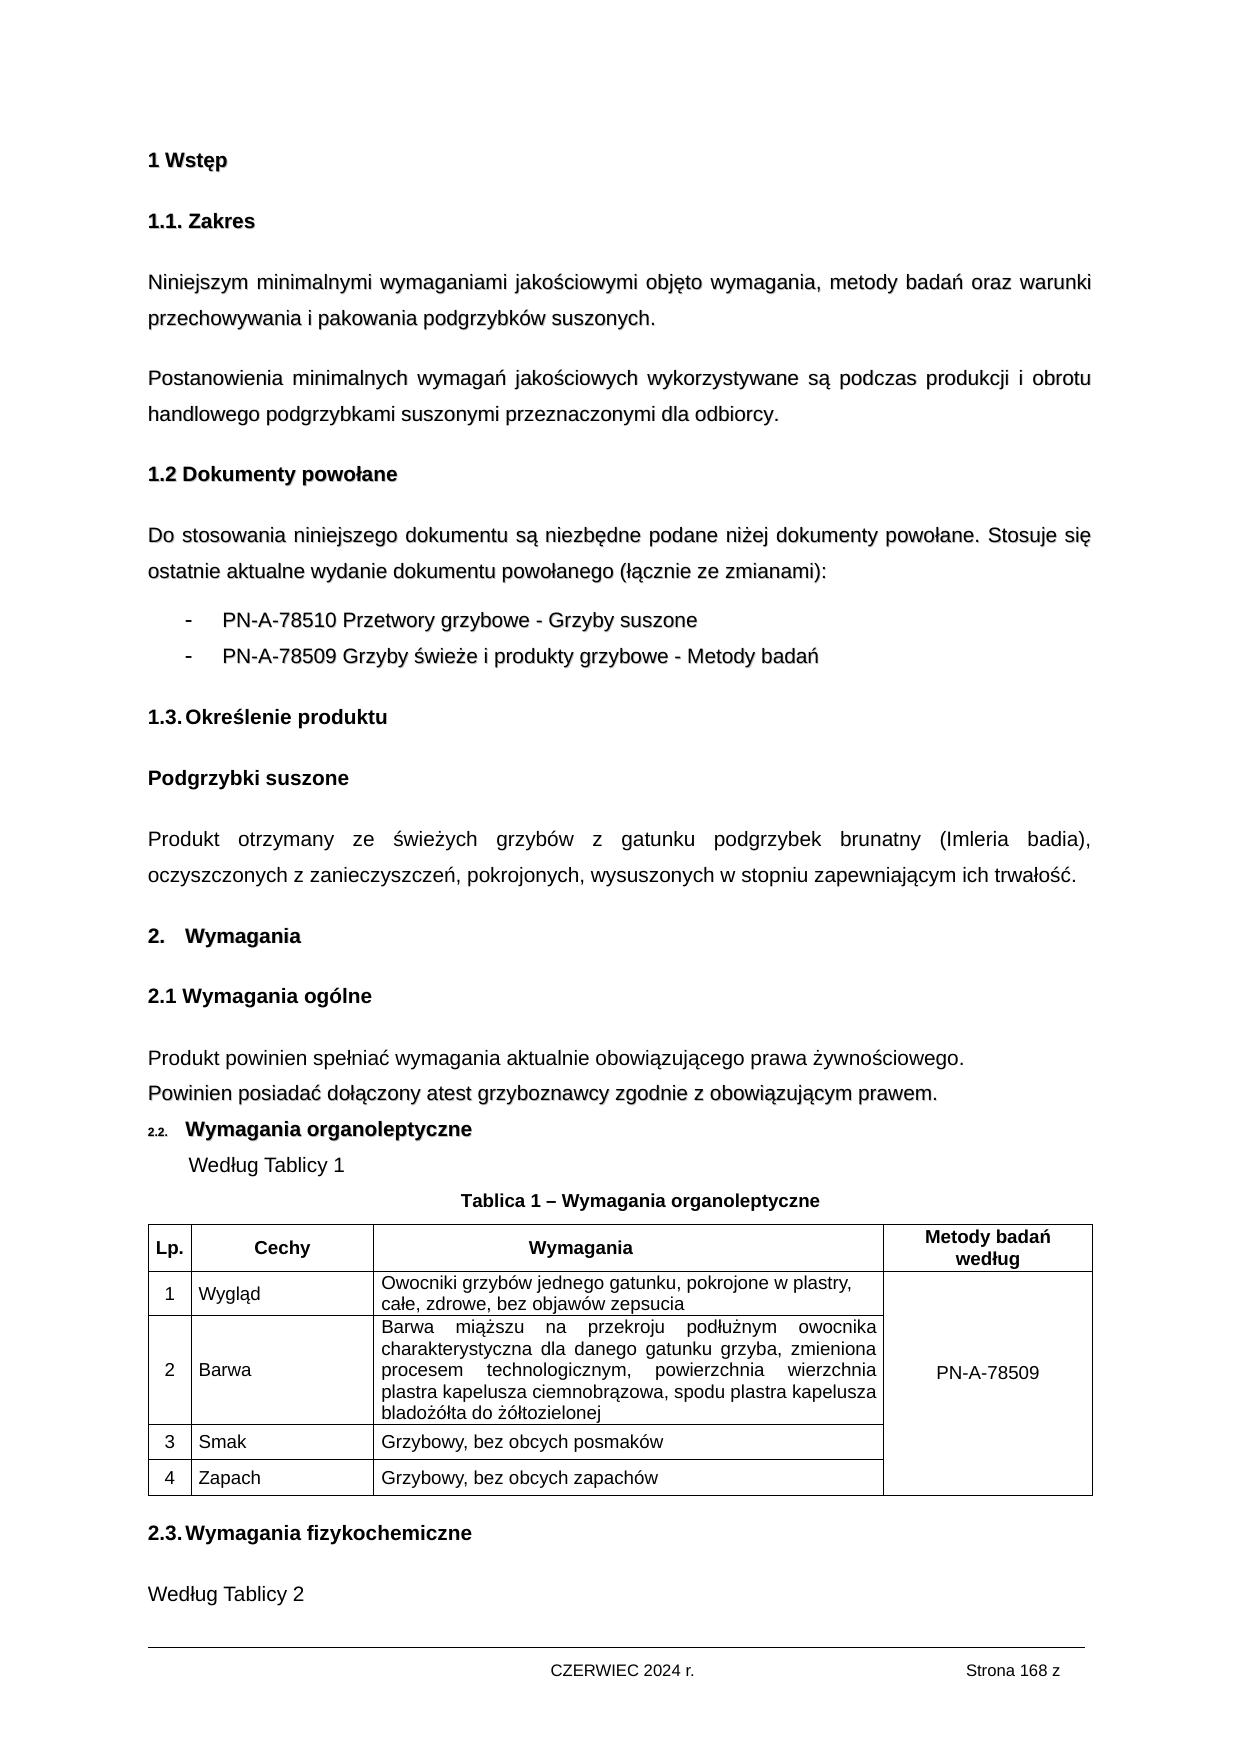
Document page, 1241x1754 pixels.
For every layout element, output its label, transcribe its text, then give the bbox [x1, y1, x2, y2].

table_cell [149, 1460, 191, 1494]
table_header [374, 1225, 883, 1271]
subtitle Tablica 1 – Wymagania organoleptyczne [188, 1189, 1092, 1211]
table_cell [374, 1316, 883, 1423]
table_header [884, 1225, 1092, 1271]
text Produkt powinien spełniać wymagania aktualnie obowiązującego prawa żywnościowego. [148, 1045, 1092, 1069]
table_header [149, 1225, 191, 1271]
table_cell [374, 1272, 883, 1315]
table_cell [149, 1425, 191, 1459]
text Podgrzybki suszone [148, 766, 1092, 789]
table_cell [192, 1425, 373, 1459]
text Według Tablicy 2 [148, 1582, 1092, 1606]
text Niniejszym minimalnymi wymaganiami jakościowymi objęto wymagania, metody badań oraz warunki przechowywania i pakowania podgrzybków suszonych. [148, 269, 1092, 329]
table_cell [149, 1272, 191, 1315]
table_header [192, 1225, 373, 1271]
text 1.2 Dokumenty powołane [148, 462, 1092, 486]
text 1 Wstęp [148, 148, 1092, 172]
text Do stosowania niniejszego dokumentu są niezbędne podane niżej dokumenty powołane. Stosuje się ostatnie aktualne wydanie dokumentu powołanego (łącznie ze zmianami): [148, 523, 1092, 583]
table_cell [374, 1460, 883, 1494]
list Wymagania [148, 923, 1092, 947]
list PN-A-78510 Przetwory grzybowe - Grzyby suszone [185, 608, 1092, 632]
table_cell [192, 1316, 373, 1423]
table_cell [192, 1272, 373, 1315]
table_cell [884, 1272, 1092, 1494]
list Według Tablicy 1 [188, 1153, 1092, 1177]
text 2.1 Wymagania ogólne [148, 984, 1092, 1008]
text Produkt otrzymany ze świeżych grzybów z gatunku podgrzybek brunatny (Imleria badia), oczyszczonych z zanieczyszczeń, pokrojonych, wysuszonych w stopniu zapewniającym ich trwałość. [148, 827, 1092, 886]
text 1.1. Zakres [148, 209, 1092, 233]
list Określenie produktu [148, 705, 1092, 729]
text Powinien posiadać dołączony atest grzyboznawcy zgodnie z obowiązującym prawem. [148, 1081, 1092, 1105]
text Postanowienia minimalnych wymagań jakościowych wykorzystywane są podczas produkcji i obrotu handlowego podgrzybkami suszonymi przeznaczonymi dla odbiorcy. [148, 365, 1092, 425]
list Wymagania fizykochemiczne [148, 1521, 1092, 1544]
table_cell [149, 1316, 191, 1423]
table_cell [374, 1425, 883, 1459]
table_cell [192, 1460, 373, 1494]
list Wymagania organoleptyczne [148, 1117, 1092, 1141]
list PN-A-78509 Grzyby świeże i produkty grzybowe - Metody badań [185, 644, 1092, 668]
